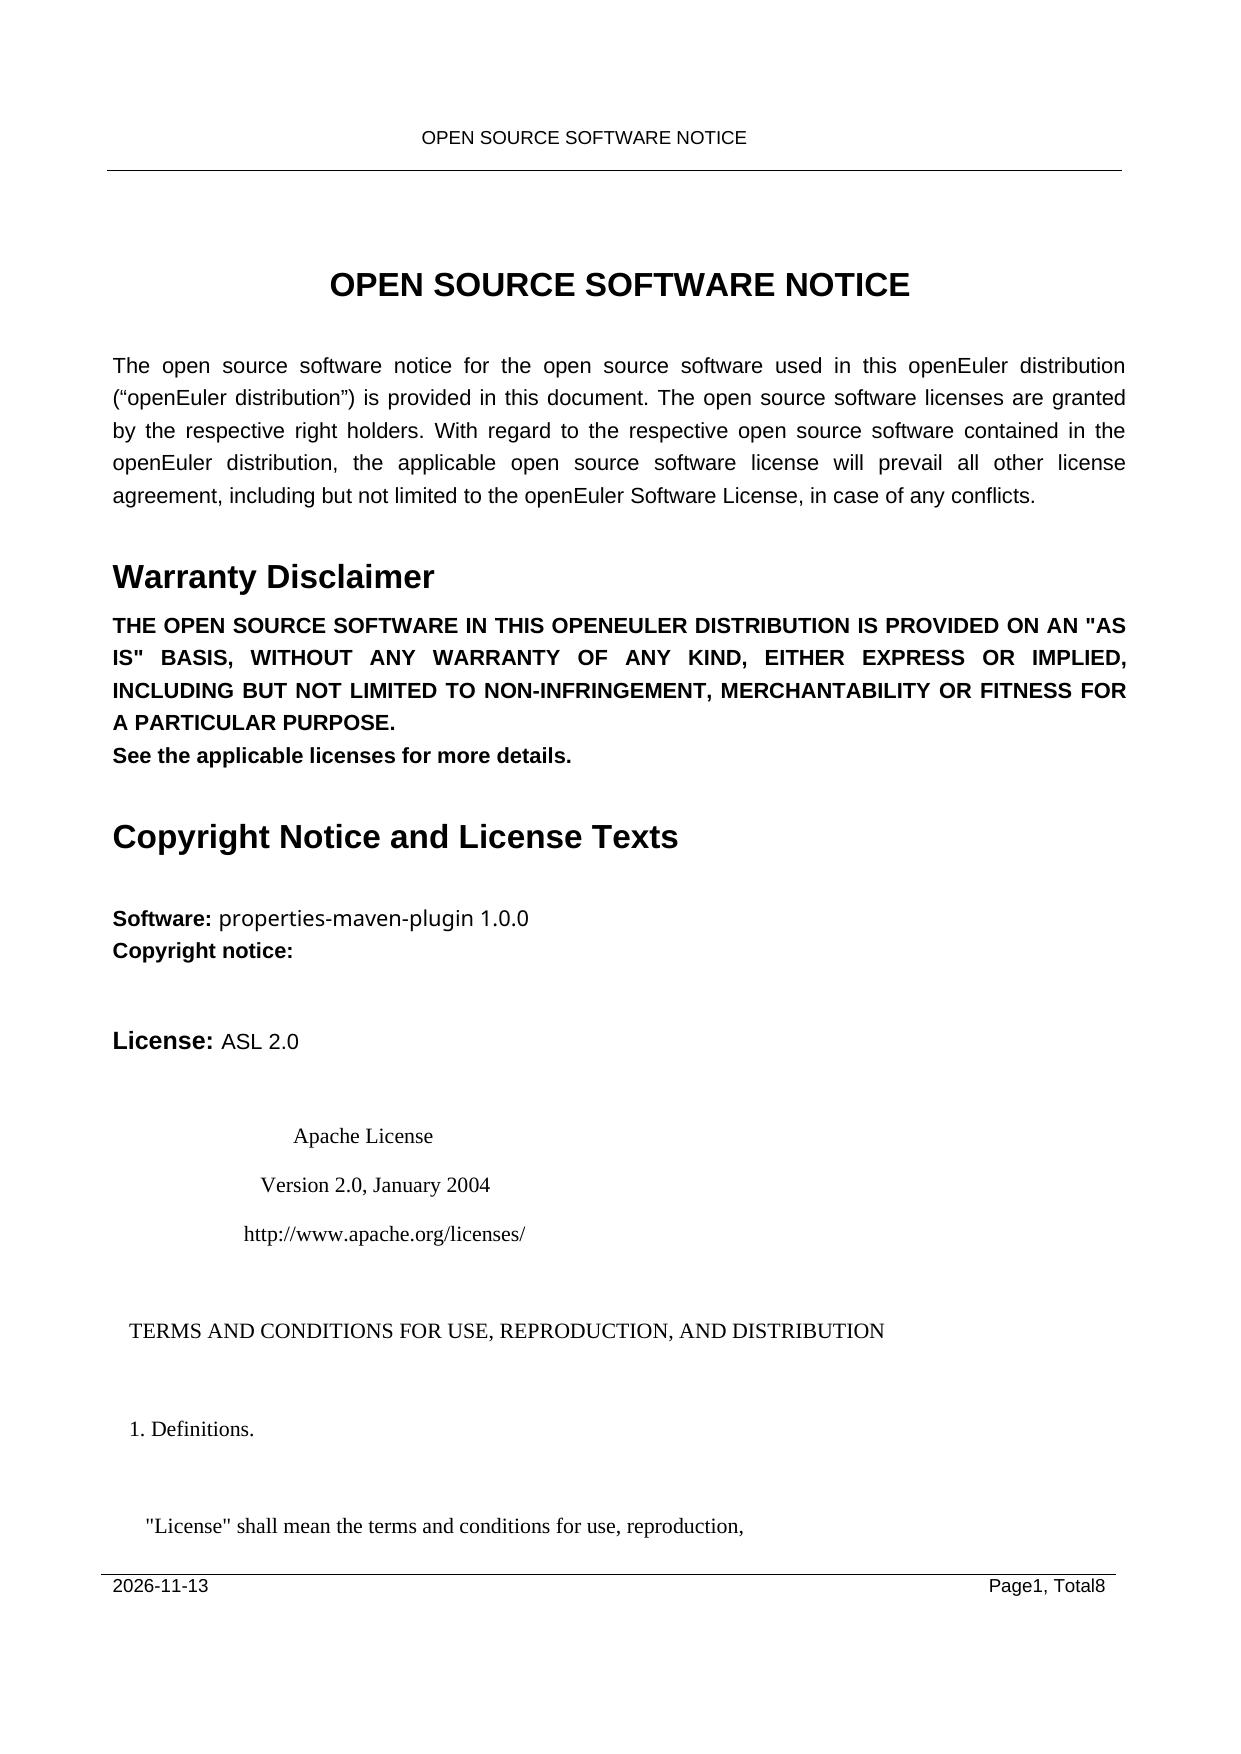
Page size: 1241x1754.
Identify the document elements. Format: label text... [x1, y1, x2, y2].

text Copyright Notice and License Texts [112, 804, 1128, 869]
text The open source software notice for the open source software used in this openEuler distribution (“openEuler distribution”) is provided in this document. The open source software licenses are granted by the respective right holders. With regard to the respective open source software contained in the openEuler distribution, the applicable open source software license will prevail all other license agreement, including but not limited to the openEuler Software License, in case of any conflicts. [112, 349, 1128, 511]
text Copyright notice: [112, 934, 1128, 966]
text License: ASL 2.0 [112, 1024, 1128, 1057]
text OPEN SOURCE SOFTWARE NOTICE [112, 251, 1128, 316]
text Software: properties-maven-plugin 1.0.0 [112, 901, 1128, 934]
text Warranty Disclaimer [112, 544, 1128, 609]
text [112, 1071, 1128, 1542]
text THE OPEN SOURCE SOFTWARE IN THIS OPENEULER DISTRIBUTION IS PROVIDED ON AN "AS IS" BASIS, WITHOUT ANY WARRANTY OF ANY KIND, EITHER EXPRESS OR IMPLIED, INCLUDING BUT NOT LIMITED TO NON-INFRINGEMENT, MERCHANTABILITY OR FITNESS FOR A PARTICULAR PURPOSE. See the applicable licenses for more details. [112, 609, 1128, 771]
